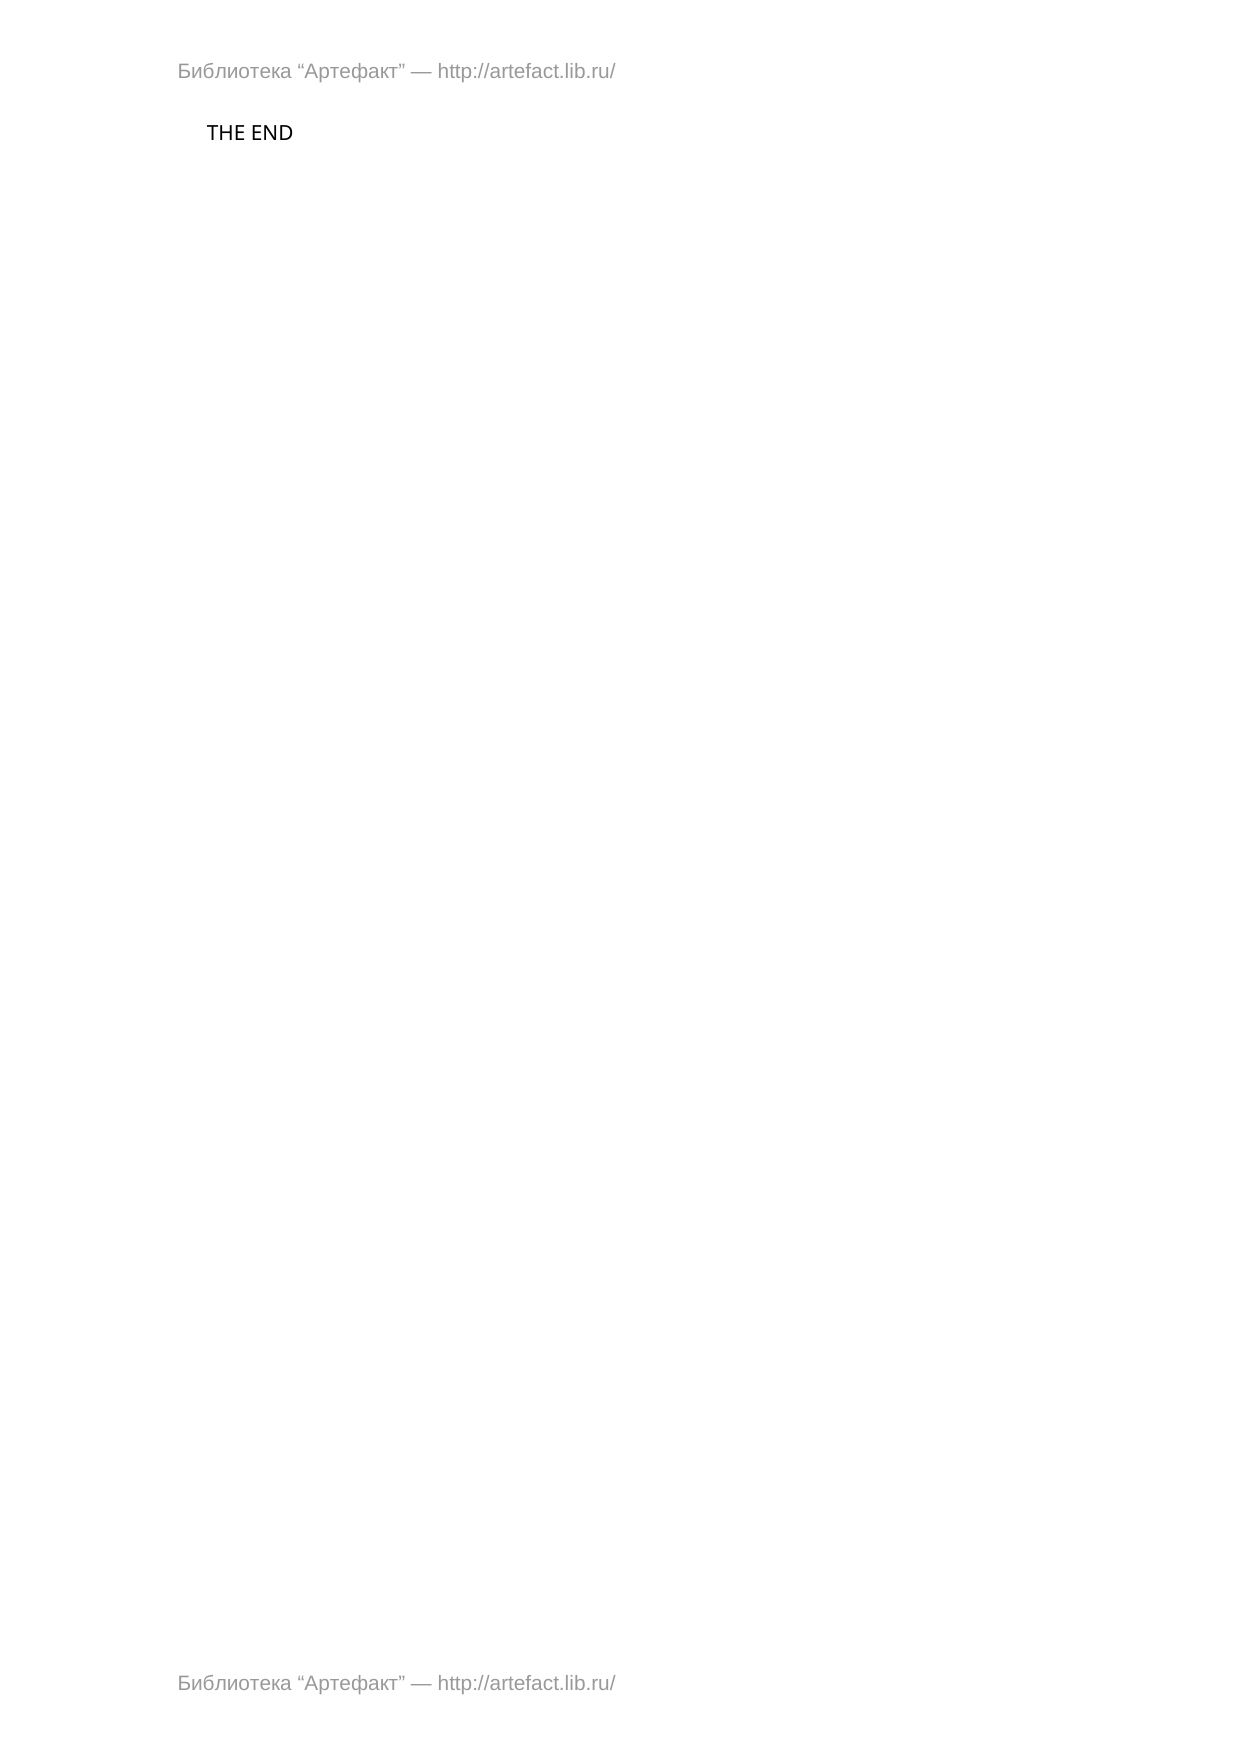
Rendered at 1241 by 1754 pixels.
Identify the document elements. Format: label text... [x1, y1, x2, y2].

subtitle THE END [177, 118, 1122, 147]
